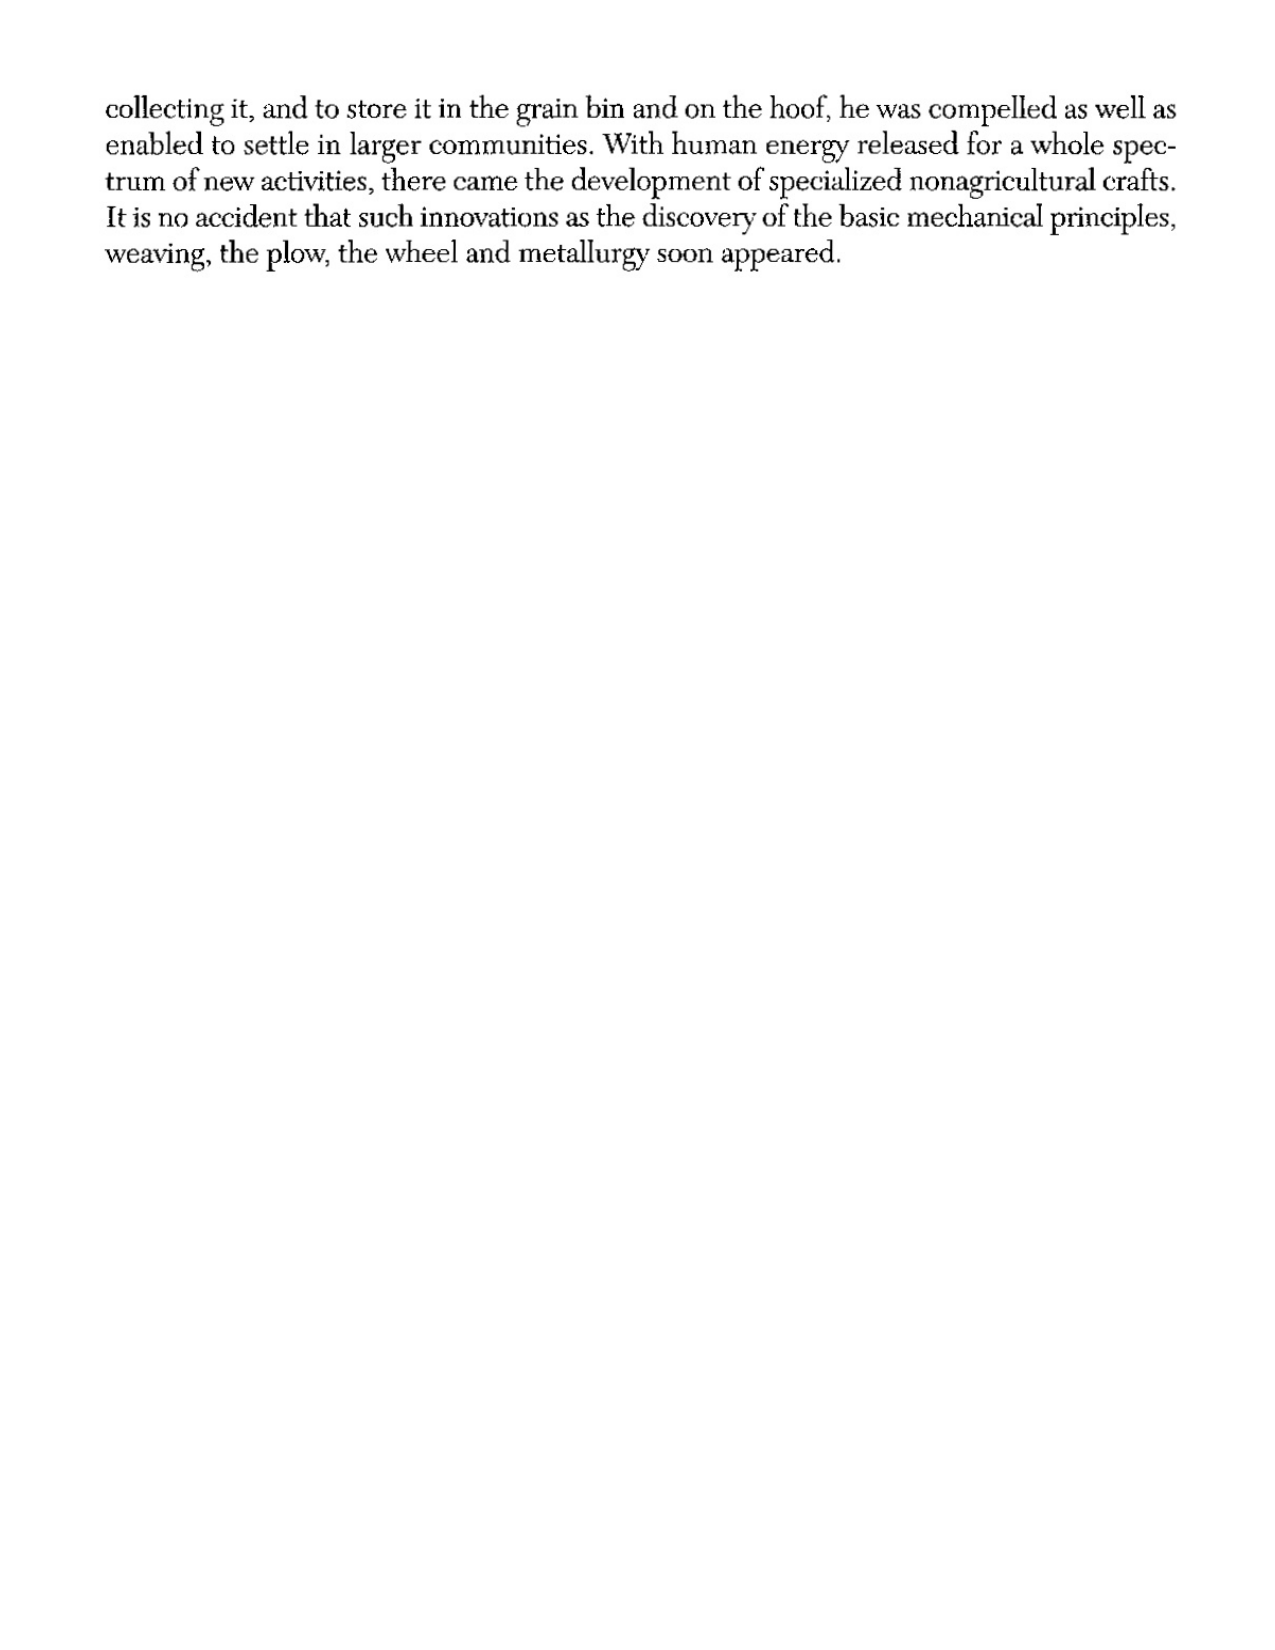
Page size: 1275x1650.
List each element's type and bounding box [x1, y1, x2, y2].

picture [75, 75, 1200, 310]
